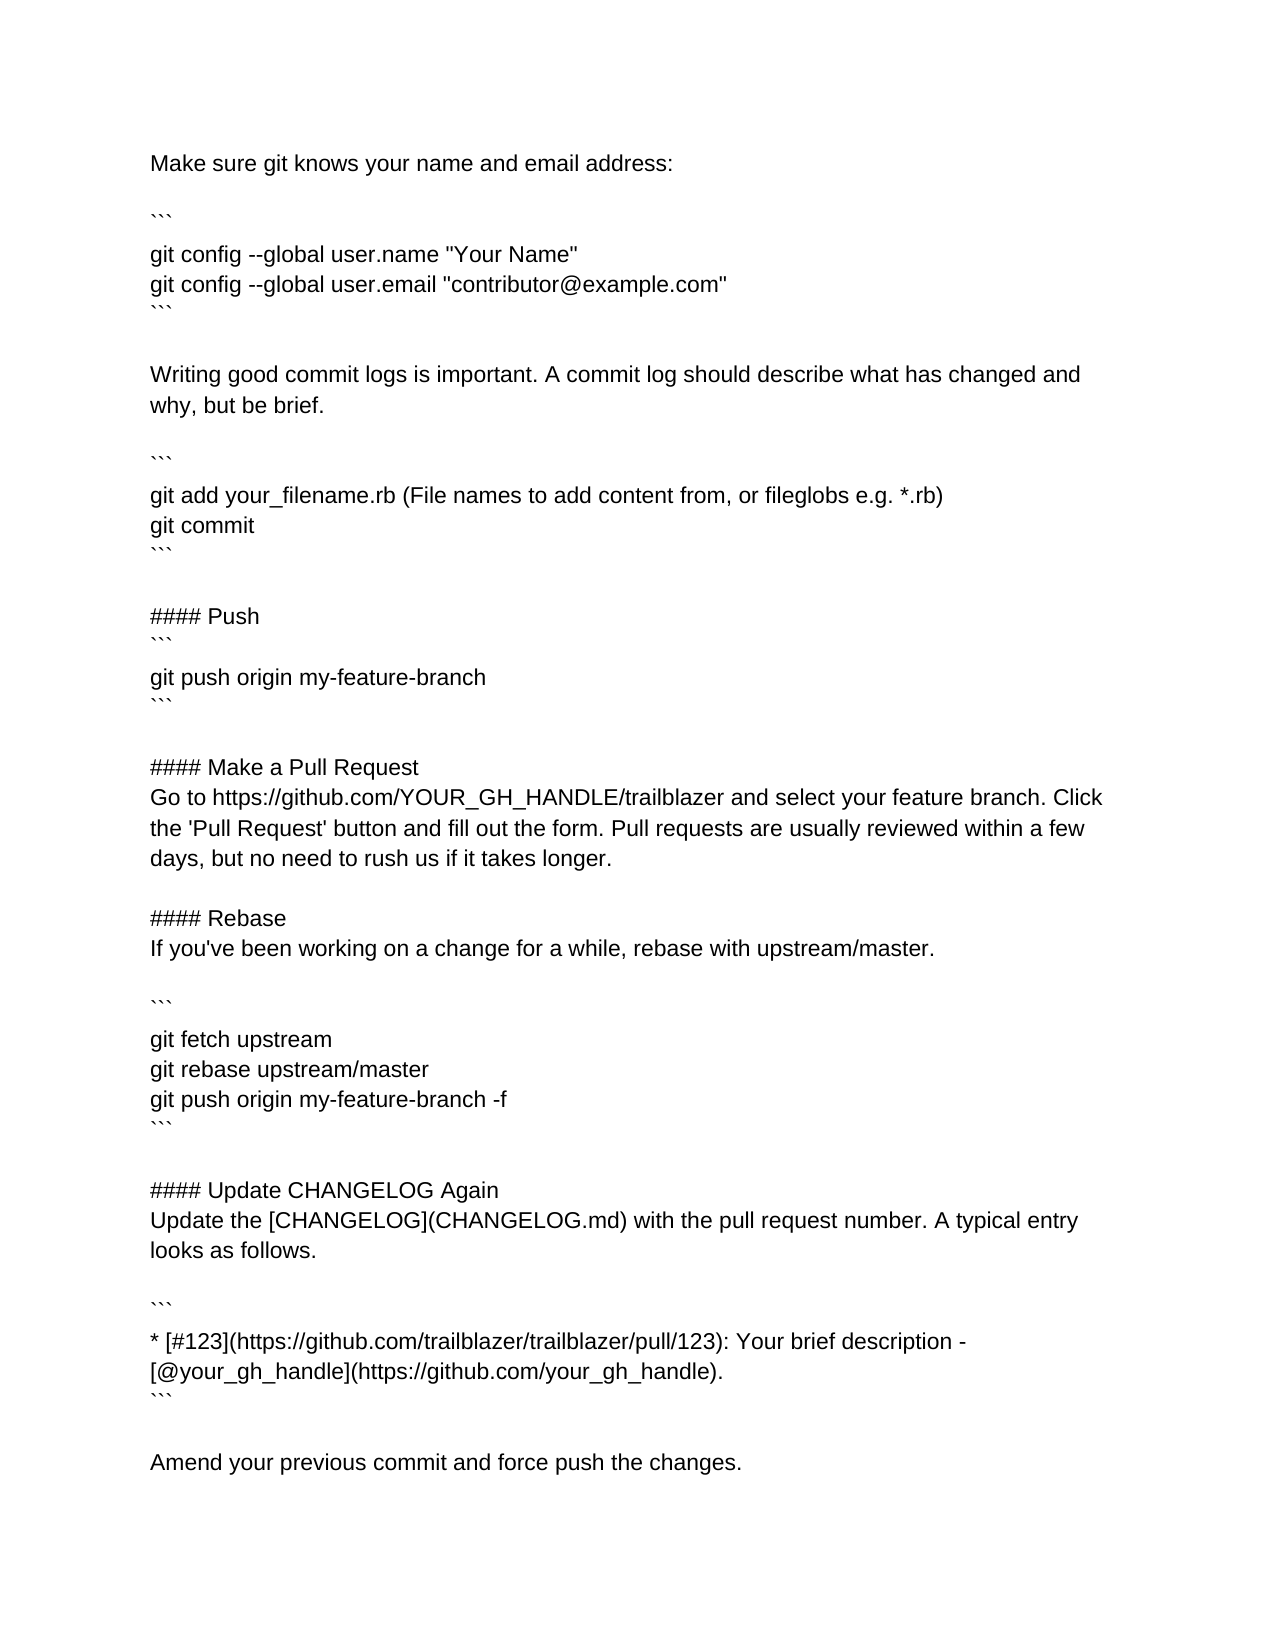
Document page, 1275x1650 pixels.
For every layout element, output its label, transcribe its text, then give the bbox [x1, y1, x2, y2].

text git config --global user.email "contributor@example.com" [150, 271, 1125, 297]
text * [#123](https://github.com/trailblazer/trailblazer/pull/123): Your brief description - [@your_gh_handle](https://github.com/your_gh_handle). [150, 1328, 1125, 1385]
text git add your_filename.rb (File names to add content from, or fileglobs e.g. *.rb) [150, 482, 1125, 509]
text ``` [150, 1117, 1125, 1143]
text git commit [150, 512, 1125, 539]
text git fetch upstream [150, 1026, 1125, 1052]
text Update the [CHANGELOG](CHANGELOG.md) with the pull request number. A typical entry looks as follows. [150, 1207, 1125, 1264]
text Go to https://github.com/YOUR_GH_HANDLE/trailblazer and select your feature branch. Click the 'Pull Request' button and fill out the form. Pull requests are usually reviewed within a few days, but no need to rush us if it takes longer. [150, 784, 1125, 871]
text If you've been working on a change for a while, rebase with upstream/master. [150, 935, 1125, 962]
text #### Update CHANGELOG Again [150, 1177, 1125, 1203]
text ``` [150, 996, 1125, 1022]
text git config --global user.name "Your Name" [150, 241, 1125, 267]
text git push origin my-feature-branch -f [150, 1086, 1125, 1113]
text #### Rebase [150, 905, 1125, 932]
text ``` [150, 1298, 1125, 1324]
text ``` [150, 210, 1125, 237]
text Writing good commit logs is important. A commit log should describe what has changed and why, but be brief. [150, 361, 1125, 418]
text ``` [150, 1388, 1125, 1415]
text ``` [150, 543, 1125, 569]
text ``` [150, 694, 1125, 720]
text Amend your previous commit and force push the changes. [150, 1449, 1125, 1475]
text ``` [150, 452, 1125, 478]
text #### Make a Pull Request [150, 754, 1125, 781]
text #### Push [150, 603, 1125, 629]
text git push origin my-feature-branch [150, 663, 1125, 690]
text git rebase upstream/master [150, 1056, 1125, 1083]
text ``` [150, 301, 1125, 327]
text Make sure git knows your name and email address: [150, 150, 1125, 176]
text ``` [150, 633, 1125, 660]
